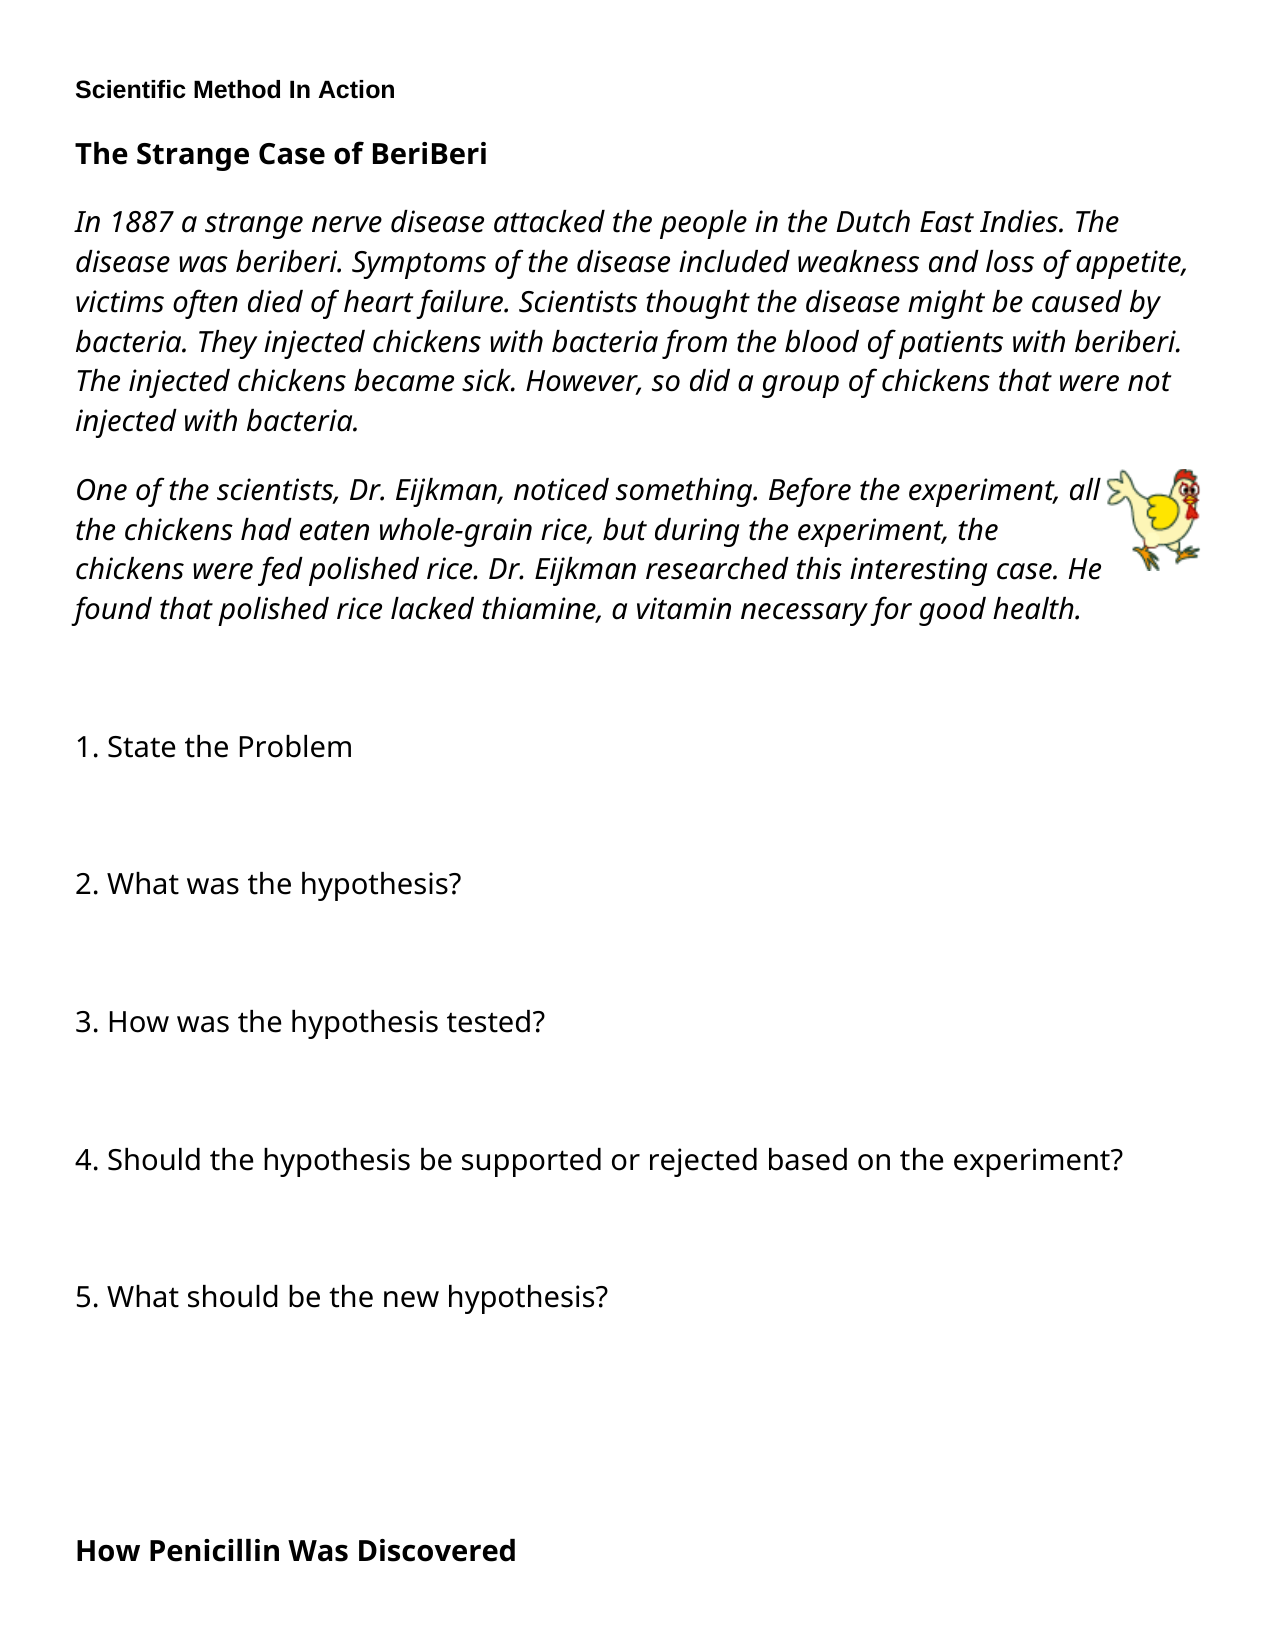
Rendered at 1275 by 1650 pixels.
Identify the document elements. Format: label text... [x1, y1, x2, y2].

text 4. Should the hypothesis be supported or rejected based on the experiment? [75, 1139, 1200, 1179]
text 3. How was the hypothesis tested? [75, 1001, 1200, 1041]
text How Penicillin Was Discovered [75, 1530, 1200, 1570]
text 2. What was the hypothesis? [75, 863, 1200, 903]
text The Strange Case of BeriBeri [75, 133, 1200, 173]
text One of the scientists, Dr. Eijkman, noticed something. Before the experiment, all the chickens had eaten whole-grain rice, but during the experiment, the chickens were fed polished rice. Dr. Eijkman researched this interesting case. He found that polished rice lacked thiamine, a vitamin necessary for good health. [75, 469, 1200, 628]
text 1. State the Problem [75, 726, 1200, 766]
text 5. What should be the new hypothesis? [75, 1277, 1200, 1316]
picture [1106, 469, 1200, 571]
text Scientific Method In Action [75, 75, 1200, 104]
text In 1887 a strange nerve disease attacked the people in the Dutch East Indies. The disease was beriberi. Symptoms of the disease included weakness and loss of appetite, victims often died of heart failure. Scientists thought the disease might be caused by bacteria. They injected chickens with bacteria from the blood of patients with beriberi. The injected chickens became sick. However, so did a group of chickens that were not injected with bacteria. [75, 202, 1200, 440]
